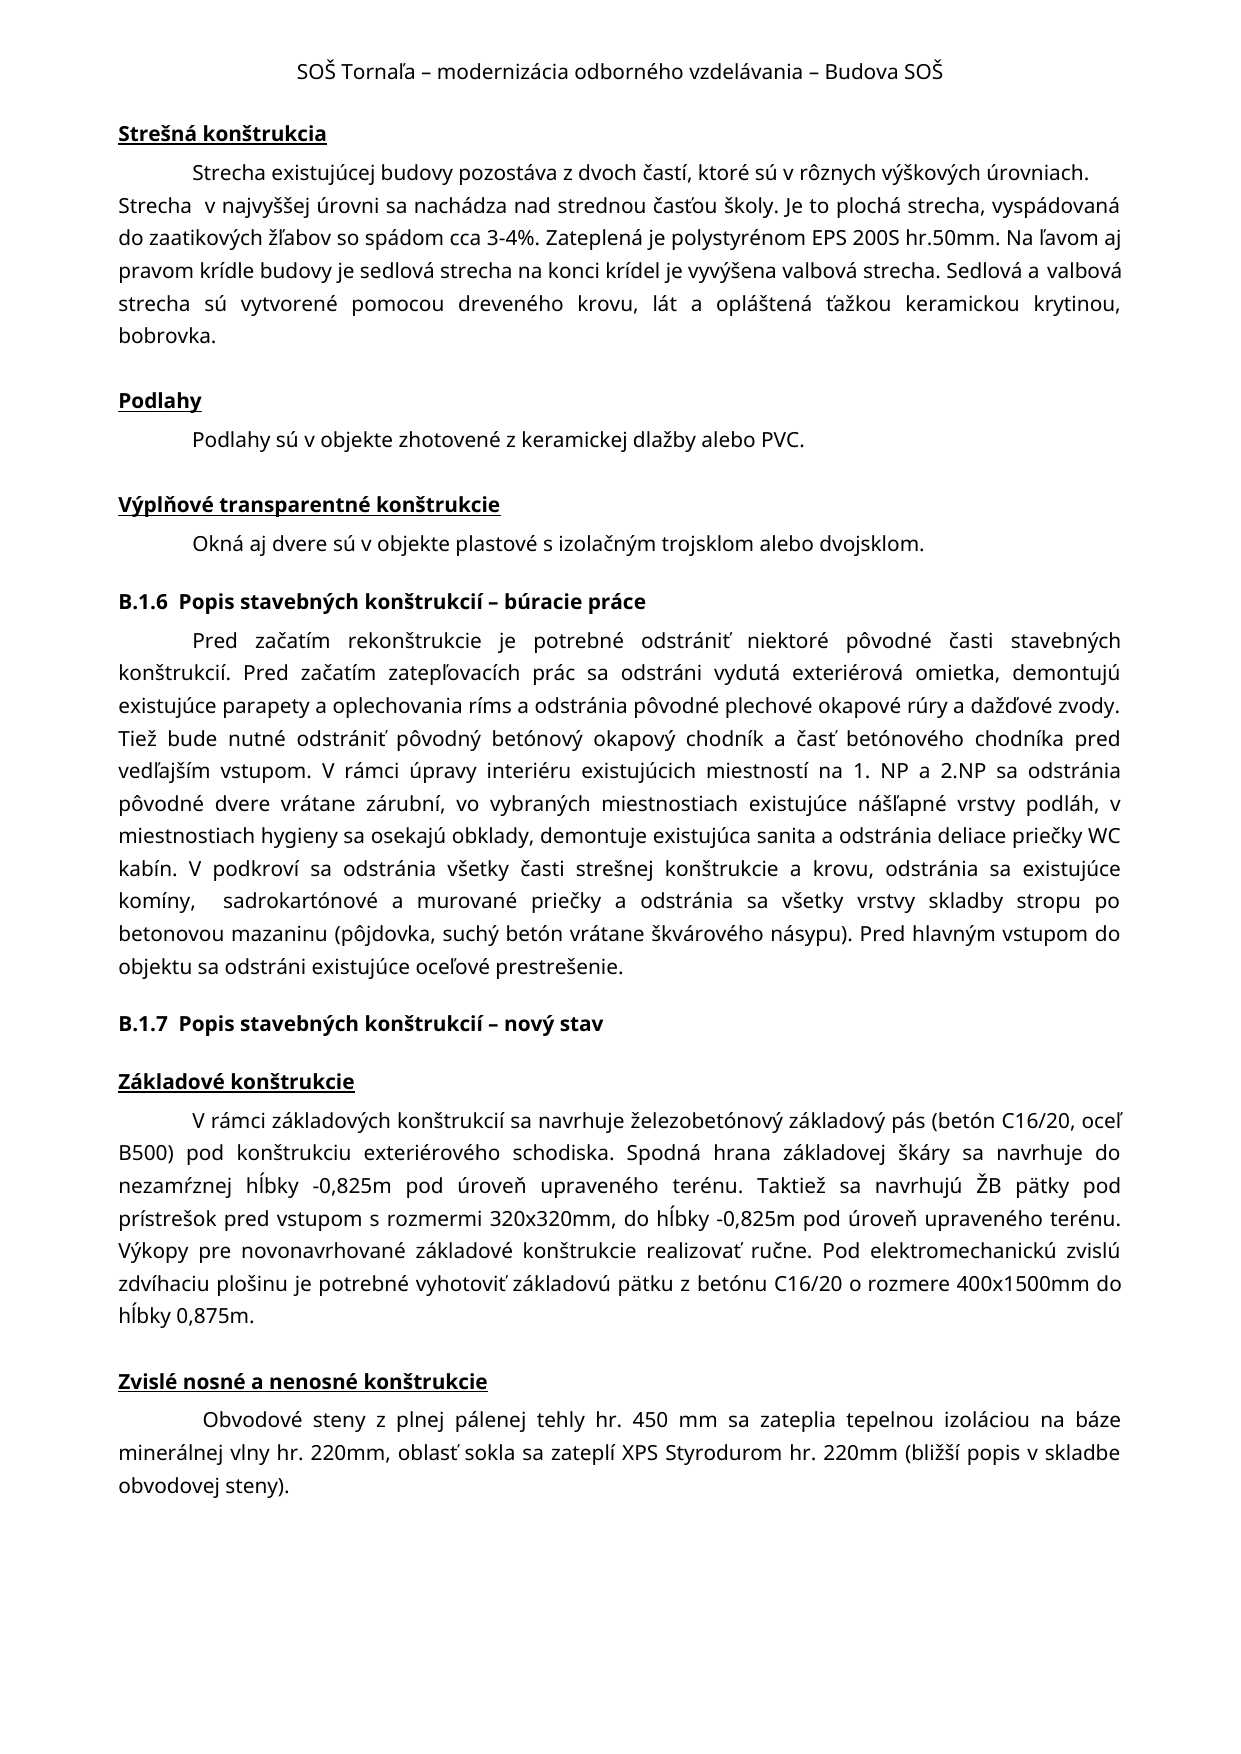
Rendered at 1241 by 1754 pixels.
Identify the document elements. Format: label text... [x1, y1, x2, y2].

text Podlahy sú v objekte zhotovené z keramickej dlažby alebo PVC. [118, 425, 1122, 454]
text Okná aj dvere sú v objekte plastové s izolačným trojsklom alebo dvojsklom. [118, 529, 1122, 558]
subtitle Strešná konštrukcia [118, 119, 1122, 148]
text Obvodové steny z plnej pálenej tehly hr. 450 mm sa zateplia tepelnou izoláciou na báze minerálnej vlny hr. 220mm, oblasť sokla sa zateplí XPS Styrodurom hr. 220mm (bližší popis v skladbe obvodovej steny). [118, 1406, 1122, 1499]
subtitle Podlahy [118, 386, 1122, 415]
text V rámci základových konštrukcií sa navrhuje železobetónový základový pás (betón C16/20, oceľ B500) pod konštrukciu exteriérového schodiska. Spodná hrana základovej škáry sa navrhuje do nezamŕznej hĺbky -0,825m pod úroveň upraveného terénu. Taktiež sa navrhujú ŽB pätky pod prístrešok pred vstupom s rozmermi 320x320mm, do hĺbky -0,825m pod úroveň upraveného terénu. Výkopy pre novonavrhované základové konštrukcie realizovať ručne. Pod elektromechanickú zvislú zdvíhaciu plošinu je potrebné vyhotoviť základovú pätku z betónu C16/20 o rozmere 400x1500mm do hĺbky 0,875m. [118, 1106, 1122, 1330]
subtitle Základové konštrukcie [118, 1067, 1122, 1096]
subtitle B.1.7 Popis stavebných konštrukcií – nový stav [118, 1009, 1122, 1038]
subtitle B.1.6 Popis stavebných konštrukcií – búracie práce [118, 587, 1122, 615]
text Strecha v najvyššej úrovni sa nachádza nad strednou časťou školy. Je to plochá strecha, vyspádovaná do zaatikových žľabov so spádom cca 3-4%. Zateplená je polystyrénom EPS 200S hr.50mm. Na ľavom aj pravom krídle budovy je sedlová strecha na konci krídel je vyvýšena valbová strecha. Sedlová a valbová strecha sú vytvorené pomocou dreveného krovu, lát a opláštená ťažkou keramickou krytinou, bobrovka. [118, 191, 1122, 350]
subtitle Výplňové transparentné konštrukcie [118, 491, 1122, 519]
subtitle Zvislé nosné a nenosné konštrukcie [118, 1367, 1122, 1395]
text Strecha existujúcej budovy pozostáva z dvoch častí, ktoré sú v rôznych výškových úrovniach. [118, 158, 1122, 187]
text Pred začatím rekonštrukcie je potrebné odstrániť niektoré pôvodné časti stavebných konštrukcií. Pred začatím zatepľovacích prác sa odstráni vydutá exteriérová omietka, demontujú existujúce parapety a oplechovania ríms a odstránia pôvodné plechové okapové rúry a dažďové zvody. Tiež bude nutné odstrániť pôvodný betónový okapový chodník a časť betónového chodníka pred vedľajším vstupom. V rámci úpravy interiéru existujúcich miestností na 1. NP a 2.NP sa odstránia pôvodné dvere vrátane zárubní, vo vybraných miestnostiach existujúce nášľapné vrstvy podláh, v miestnostiach hygieny sa osekajú obklady, demontuje existujúca sanita a odstránia deliace priečky WC kabín. V podkroví sa odstránia všetky časti strešnej konštrukcie a krovu, odstránia sa existujúce komíny, sadrokartónové a murované priečky a odstránia sa všetky vrstvy skladby stropu po betonovou mazaninu (pôjdovka, suchý betón vrátane škvárového násypu). Pred hlavným vstupom do objektu sa odstráni existujúce oceľové prestrešenie. [118, 626, 1122, 980]
